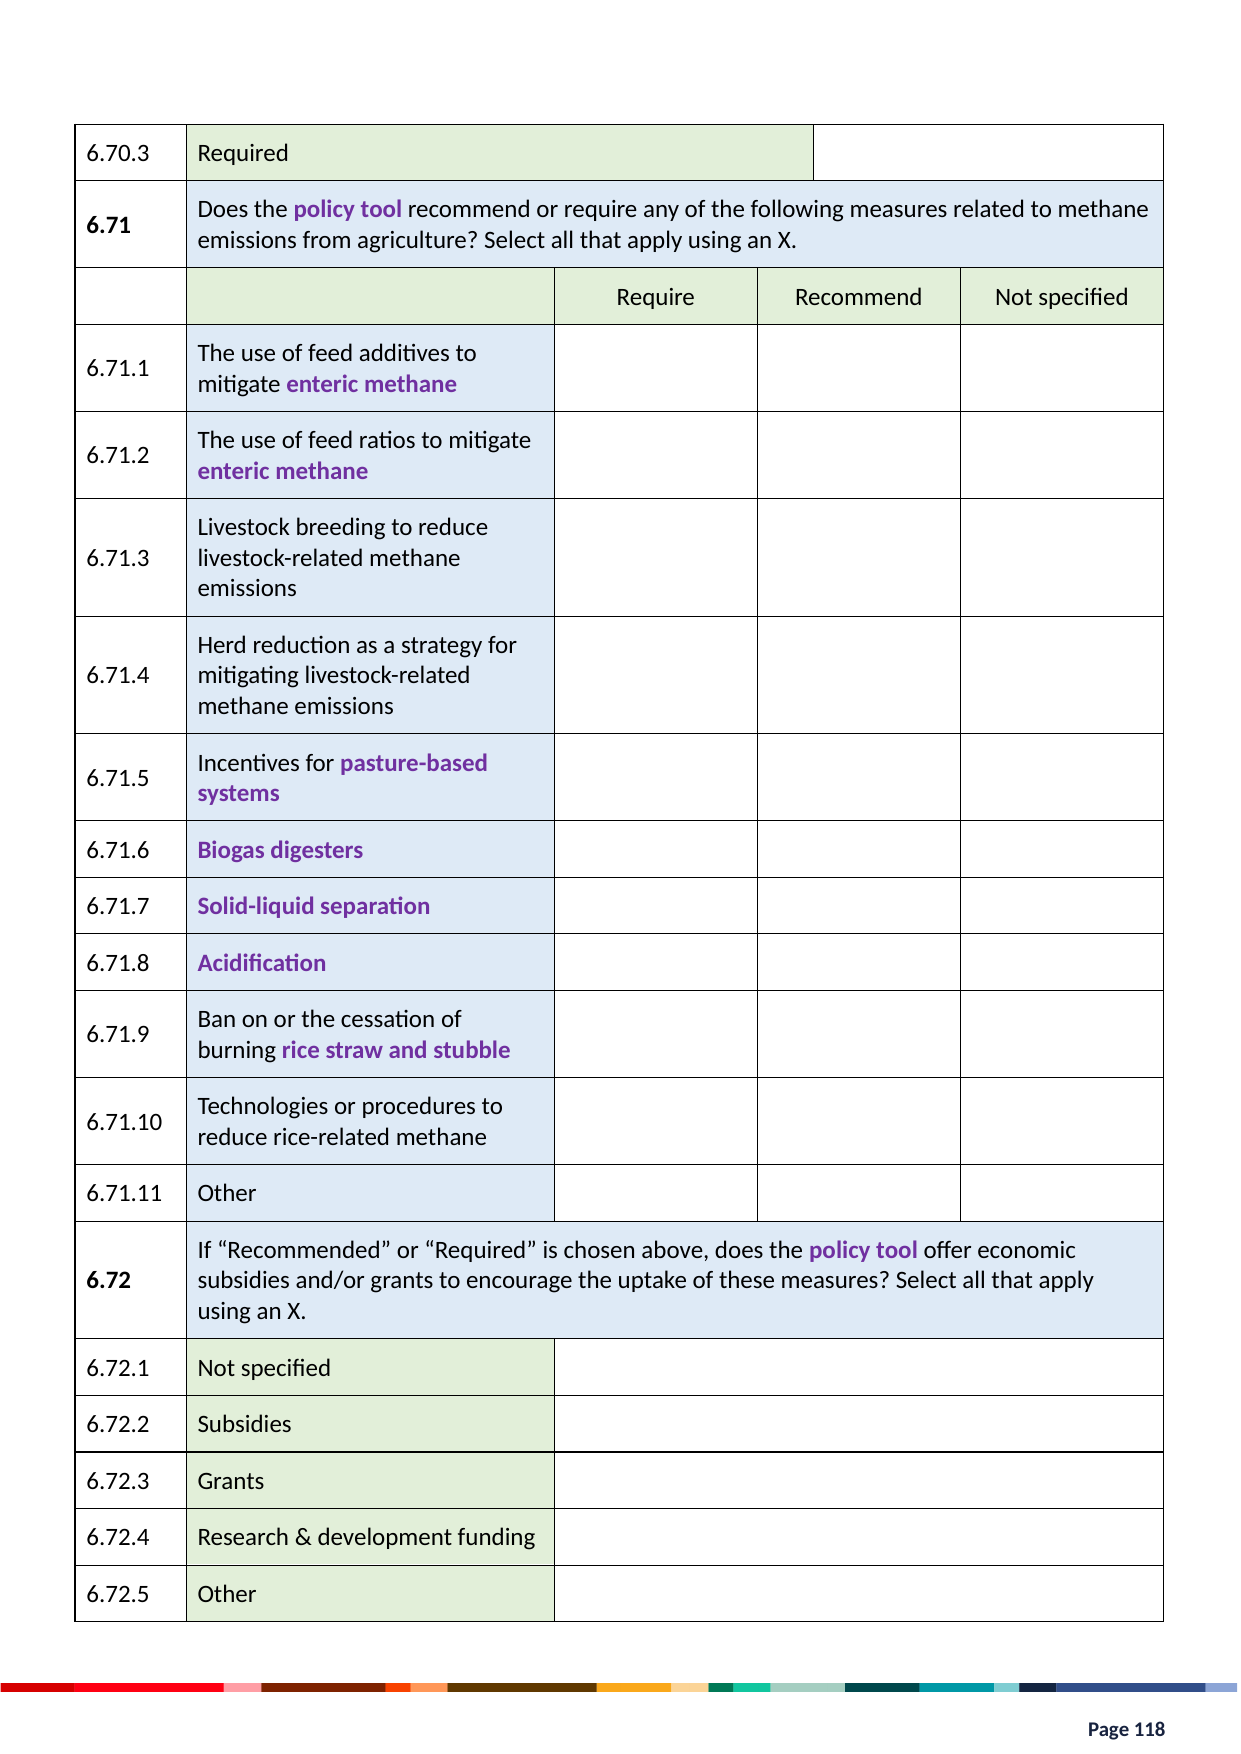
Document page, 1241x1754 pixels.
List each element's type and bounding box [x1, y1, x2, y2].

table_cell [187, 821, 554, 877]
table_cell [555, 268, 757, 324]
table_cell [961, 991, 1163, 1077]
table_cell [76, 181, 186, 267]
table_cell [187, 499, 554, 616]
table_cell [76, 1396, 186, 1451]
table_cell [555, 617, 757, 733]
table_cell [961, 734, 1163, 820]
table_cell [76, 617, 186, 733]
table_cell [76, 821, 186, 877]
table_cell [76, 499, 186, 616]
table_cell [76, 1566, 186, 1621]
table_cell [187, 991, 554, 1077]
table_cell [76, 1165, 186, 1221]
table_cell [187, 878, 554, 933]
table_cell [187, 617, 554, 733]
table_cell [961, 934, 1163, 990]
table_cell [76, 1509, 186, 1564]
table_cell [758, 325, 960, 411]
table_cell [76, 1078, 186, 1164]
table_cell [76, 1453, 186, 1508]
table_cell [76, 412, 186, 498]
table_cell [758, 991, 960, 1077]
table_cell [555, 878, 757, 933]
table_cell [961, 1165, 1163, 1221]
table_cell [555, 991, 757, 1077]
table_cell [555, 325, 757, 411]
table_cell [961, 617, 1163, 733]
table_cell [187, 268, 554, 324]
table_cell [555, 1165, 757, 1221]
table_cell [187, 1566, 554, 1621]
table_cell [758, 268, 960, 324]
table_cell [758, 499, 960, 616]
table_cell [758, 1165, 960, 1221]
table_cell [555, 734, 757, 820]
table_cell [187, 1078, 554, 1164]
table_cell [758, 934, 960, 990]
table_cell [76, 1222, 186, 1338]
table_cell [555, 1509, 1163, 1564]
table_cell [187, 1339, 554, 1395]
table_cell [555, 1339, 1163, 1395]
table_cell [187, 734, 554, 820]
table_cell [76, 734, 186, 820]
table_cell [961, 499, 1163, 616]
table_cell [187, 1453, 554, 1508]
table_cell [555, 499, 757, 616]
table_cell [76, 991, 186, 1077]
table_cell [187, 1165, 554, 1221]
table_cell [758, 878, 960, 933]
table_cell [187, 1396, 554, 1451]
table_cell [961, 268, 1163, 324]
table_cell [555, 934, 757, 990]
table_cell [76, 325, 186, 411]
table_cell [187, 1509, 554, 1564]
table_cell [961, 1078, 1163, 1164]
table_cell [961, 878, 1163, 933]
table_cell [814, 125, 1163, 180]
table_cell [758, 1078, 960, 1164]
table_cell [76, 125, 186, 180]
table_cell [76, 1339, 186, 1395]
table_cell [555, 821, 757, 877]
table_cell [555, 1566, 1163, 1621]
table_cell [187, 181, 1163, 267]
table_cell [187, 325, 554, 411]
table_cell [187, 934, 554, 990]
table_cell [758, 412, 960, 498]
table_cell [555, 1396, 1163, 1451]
picture [0, 1683, 1236, 1692]
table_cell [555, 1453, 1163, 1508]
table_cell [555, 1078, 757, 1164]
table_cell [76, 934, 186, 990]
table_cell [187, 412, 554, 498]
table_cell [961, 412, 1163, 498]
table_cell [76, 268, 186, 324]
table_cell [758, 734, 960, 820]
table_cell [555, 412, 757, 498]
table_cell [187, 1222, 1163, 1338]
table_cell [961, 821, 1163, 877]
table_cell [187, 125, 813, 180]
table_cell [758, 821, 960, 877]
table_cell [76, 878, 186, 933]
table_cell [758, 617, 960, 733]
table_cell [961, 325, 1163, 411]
